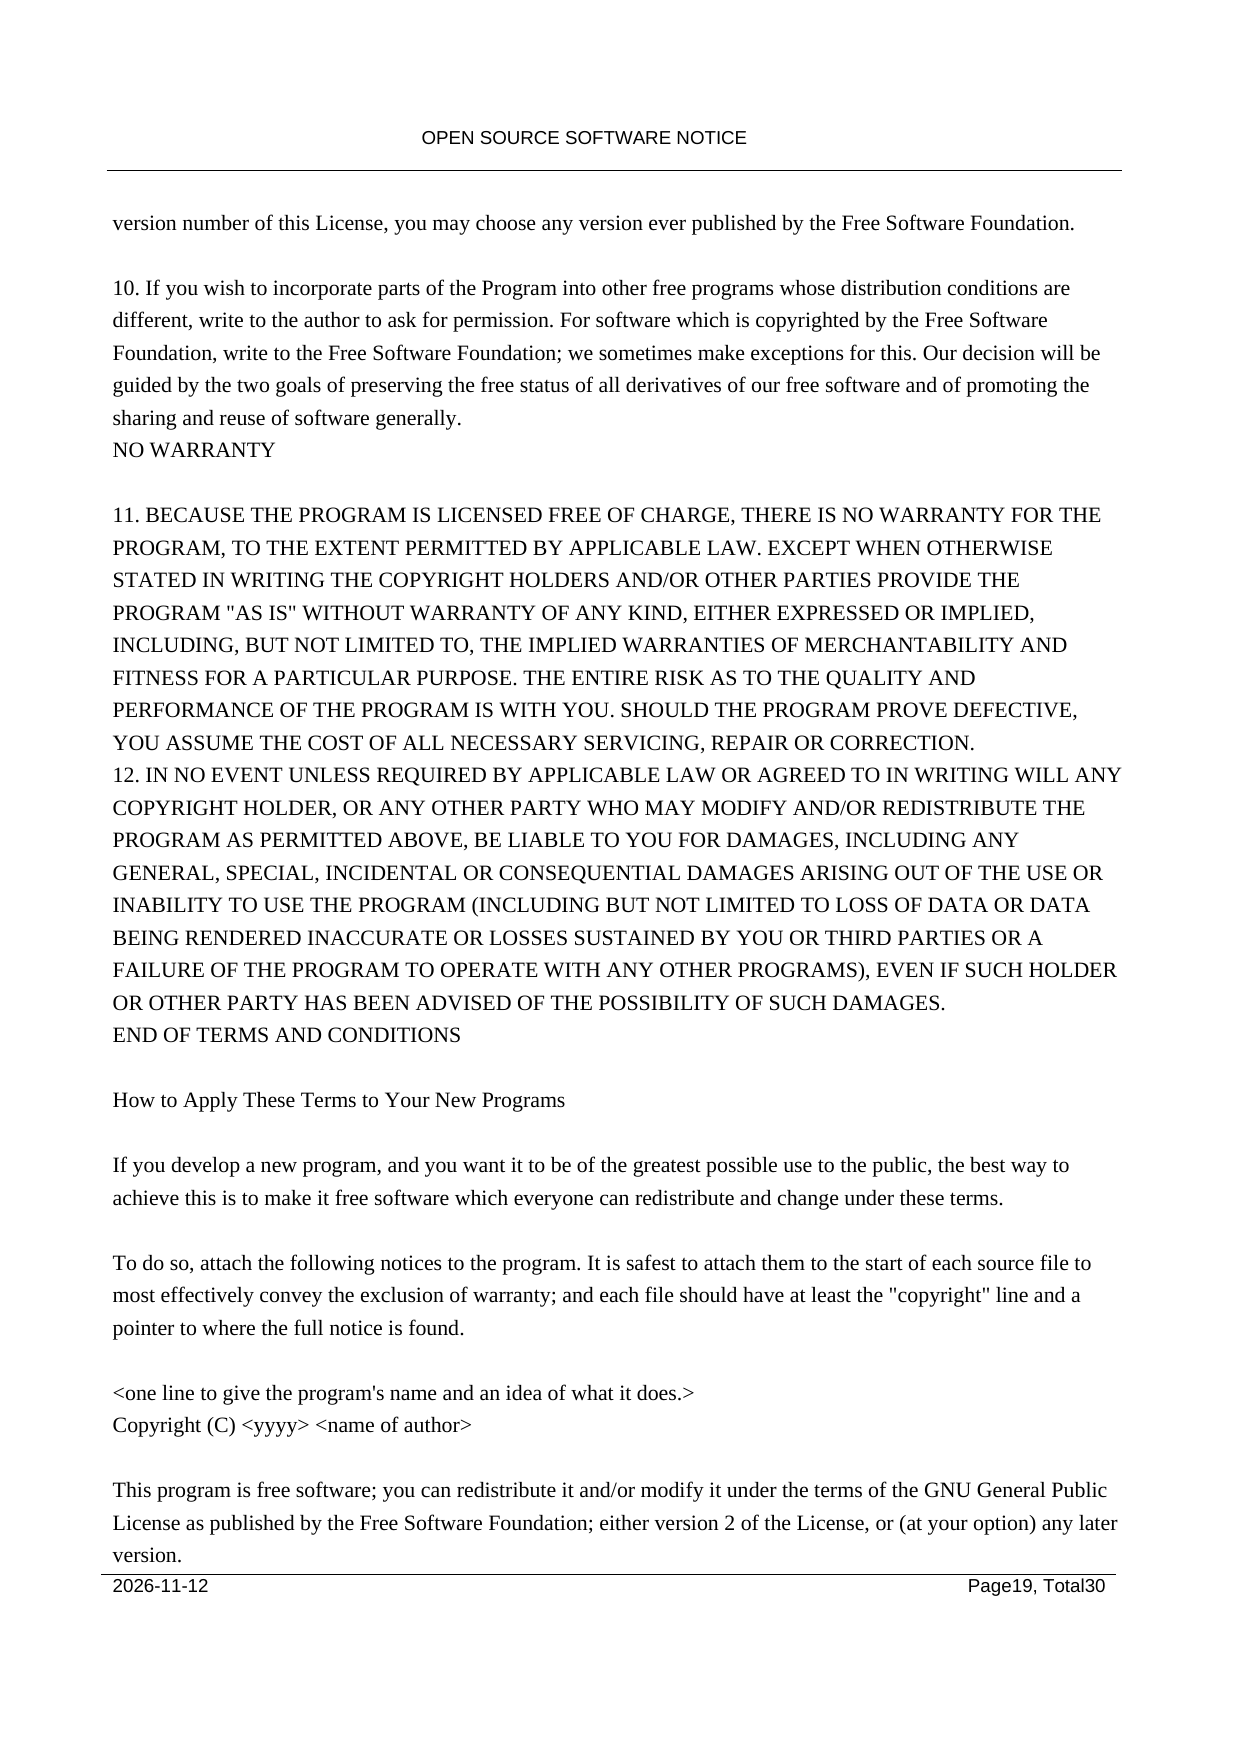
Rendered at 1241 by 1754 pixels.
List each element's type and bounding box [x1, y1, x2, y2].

text [112, 206, 1128, 1571]
